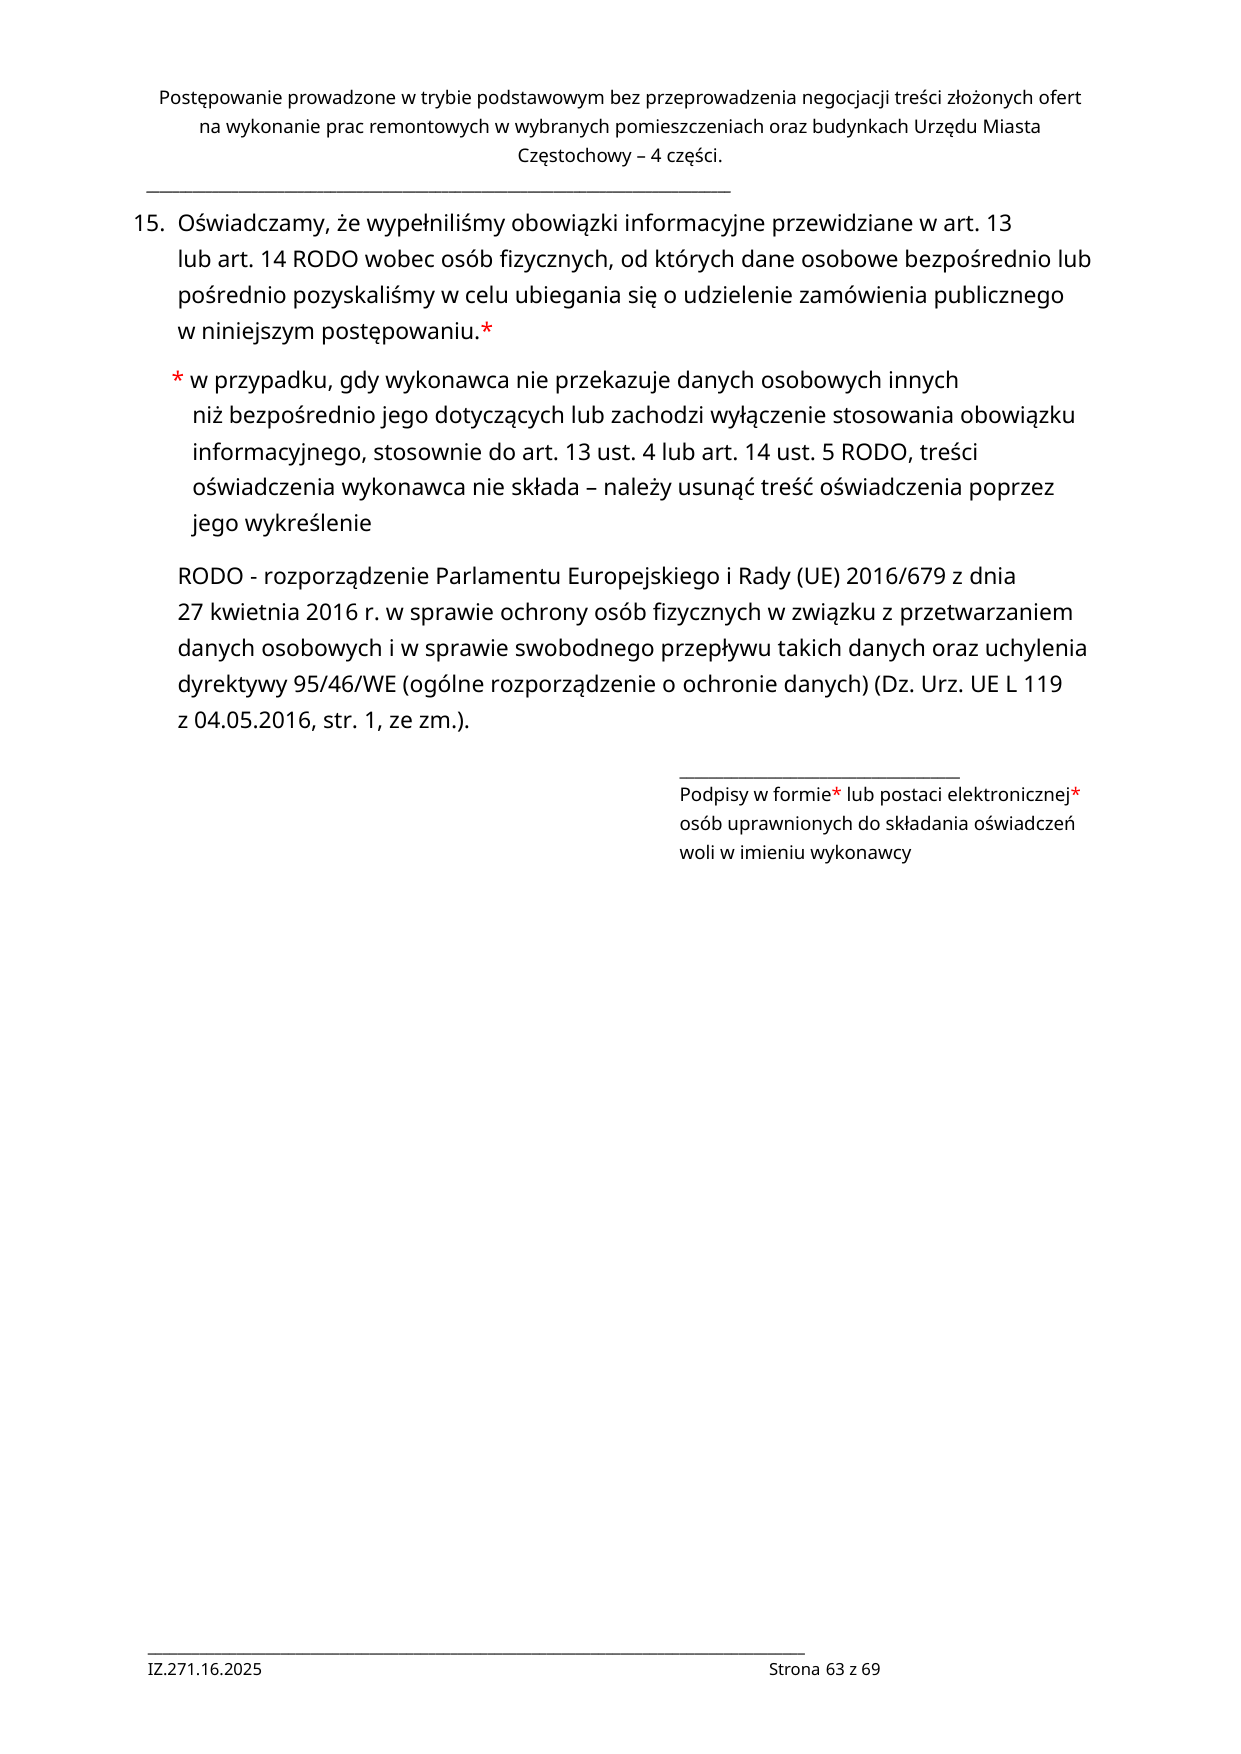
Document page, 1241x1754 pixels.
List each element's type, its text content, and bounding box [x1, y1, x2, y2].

text osób uprawnionych do składania oświadczeń woli w imieniu wykonawcy [679, 810, 1092, 865]
text 15. Oświadczamy, że wypełniliśmy obowiązki informacyjne przewidziane w art. 13 lub art. 14 RODO wobec osób fizycznych, od których dane osobowe bezpośrednio lub pośrednio pozyskaliśmy w celu ubiegania się o udzielenie zamówienia publicznego w niniejszym postępowaniu.* [133, 207, 1092, 346]
text Podpisy w formie* lub postaci elektronicznej* [679, 781, 1092, 807]
text RODO - rozporządzenie Parlamentu Europejskiego i Rady (UE) 2016/679 z dnia 27 kwietnia 2016 r. w sprawie ochrony osób fizycznych w związku z przetwarzaniem danych osobowych i w sprawie swobodnego przepływu takich danych oraz uchylenia dyrektywy 95/46/WE (ogólne rozporządzenie o ochronie danych) (Dz. Urz. UE L 119 z 04.05.2016, str. 1, ze zm.). [177, 560, 1092, 735]
text ______________________________________ [679, 758, 1092, 781]
text * w przypadku, gdy wykonawca nie przekazuje danych osobowych innych niż bezpośrednio jego dotyczących lub zachodzi wyłączenie stosowania obowiązku informacyjnego, stosownie do art. 13 ust. 4 lub art. 14 ust. 5 RODO, treści oświadczenia wykonawca nie składa – należy usunąć treść oświadczenia poprzez jego wykreślenie [171, 363, 1092, 538]
